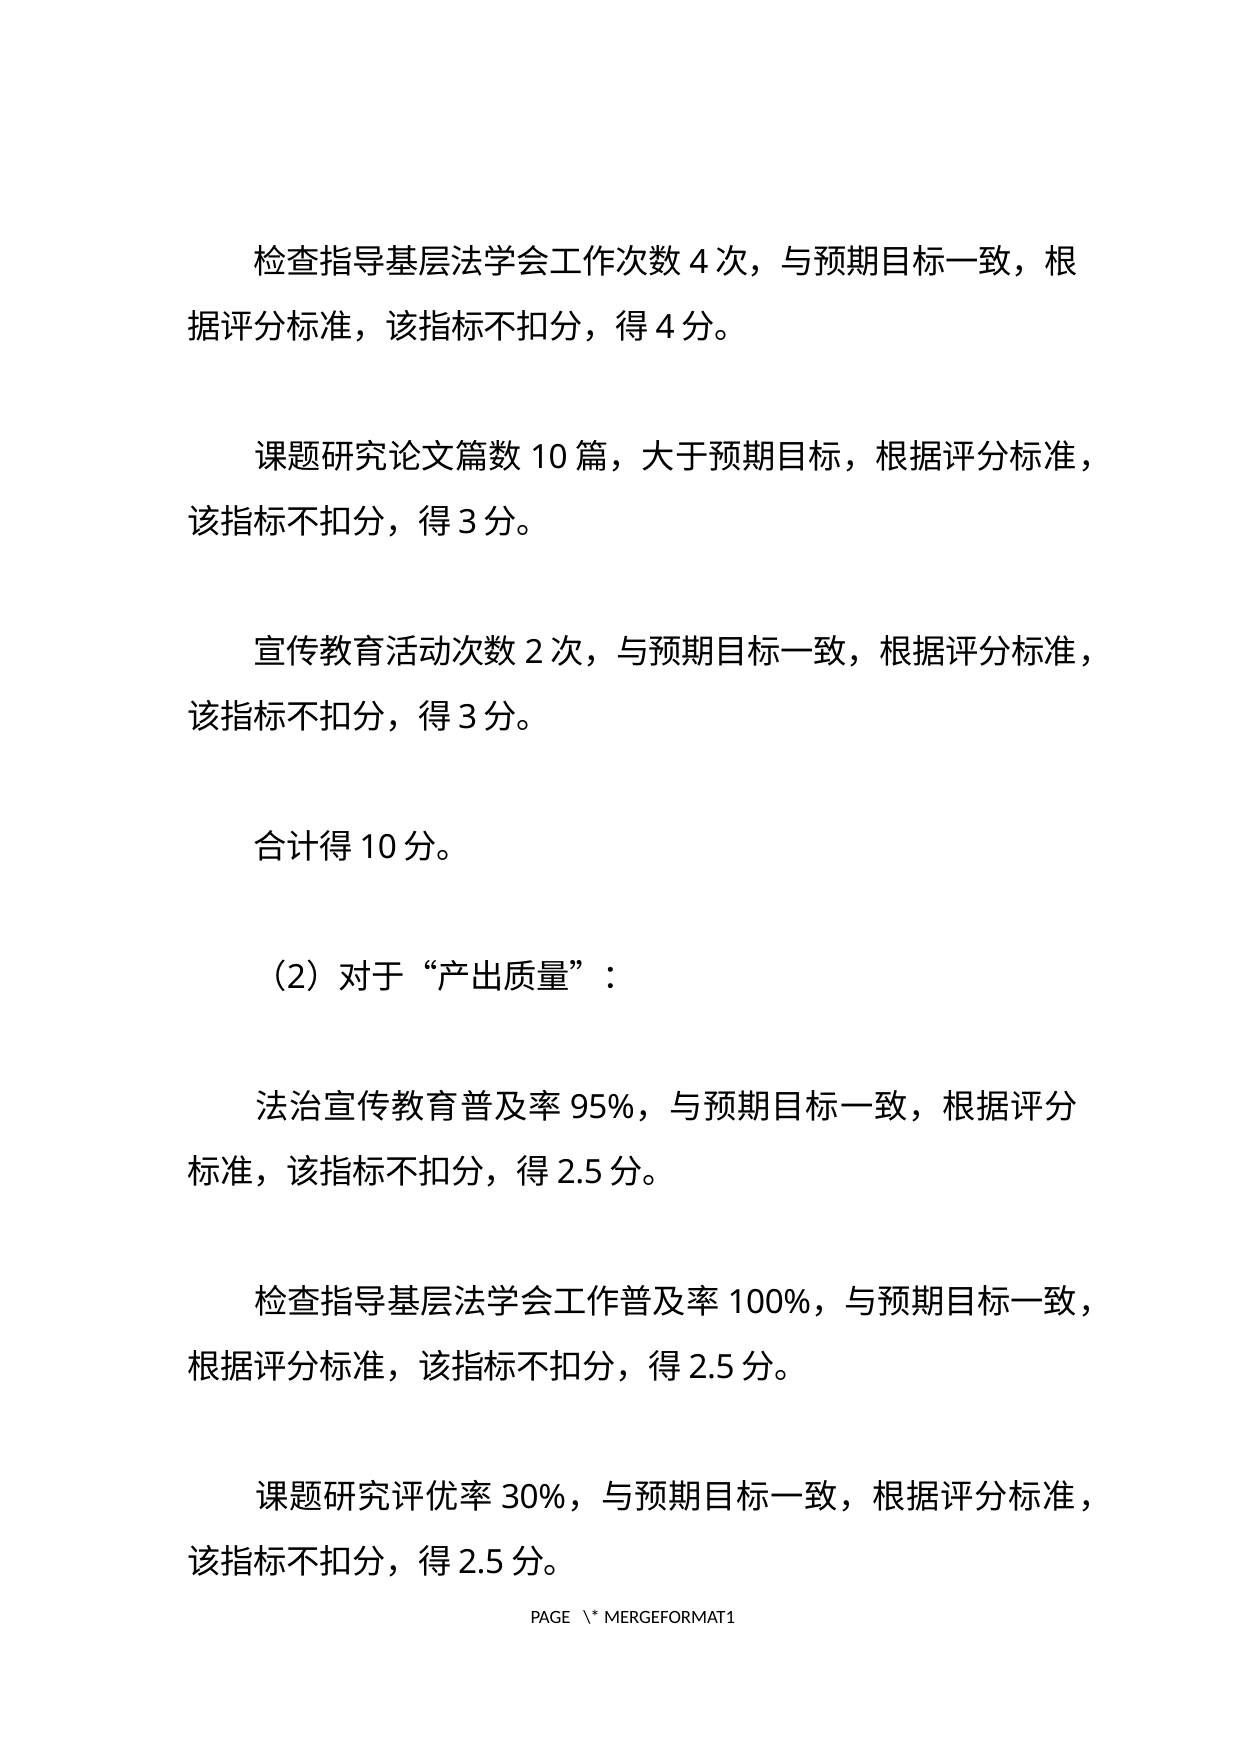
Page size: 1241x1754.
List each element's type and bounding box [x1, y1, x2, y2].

text [187, 162, 1078, 1592]
